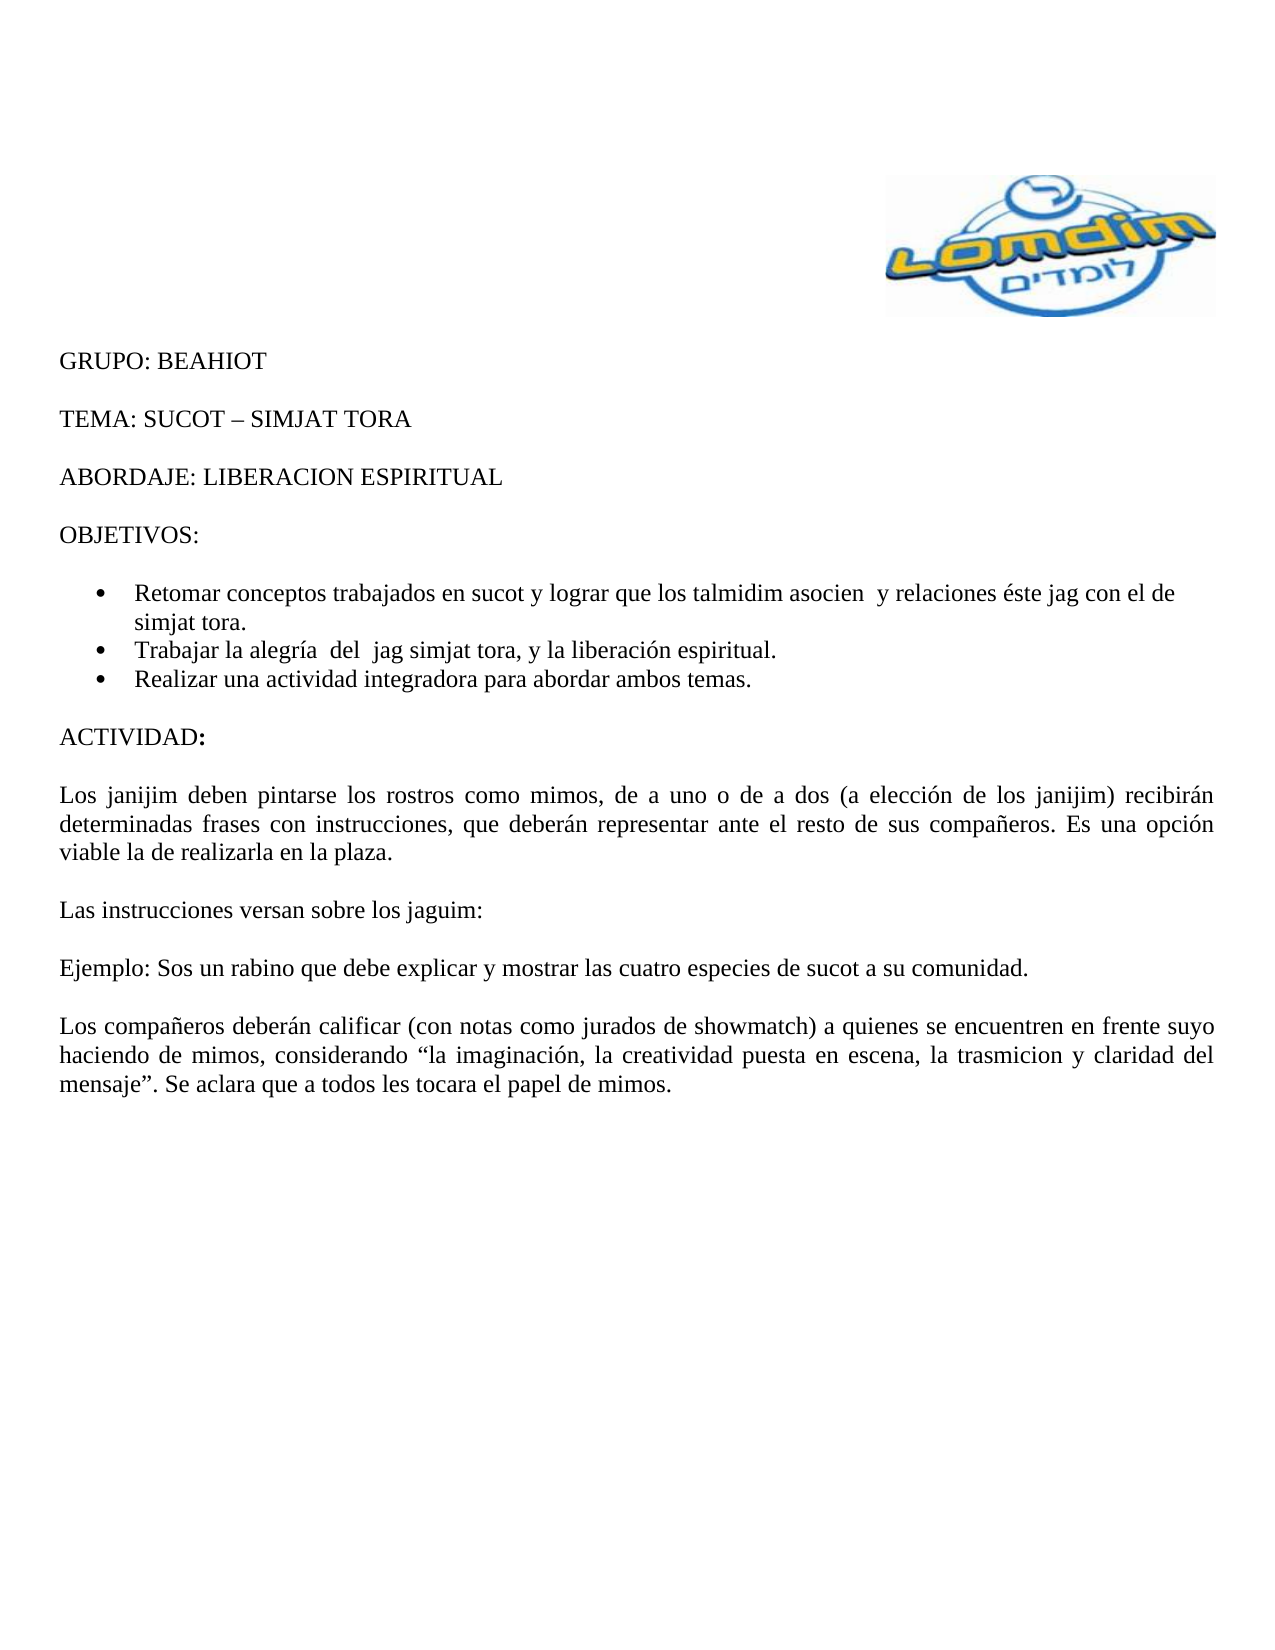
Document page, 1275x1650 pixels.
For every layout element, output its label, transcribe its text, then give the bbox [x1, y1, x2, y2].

list Realizar una actividad integradora para abordar ambos temas. [97, 722, 1216, 751]
text GRUPO: BEAHIOT [59, 346, 1216, 375]
text OBJETIVOS: [59, 520, 1216, 549]
text Los compañeros deberán calificar (con notas como jurados de showmatch) a quienes se encuentren en frente suyo haciendo de mimos, considerando “la imaginación, la creatividad puesta en escena, la trasmicion y claridad del mensaje”. Se aclara que a todos les tocara el papel de mimos. [59, 1069, 1216, 1156]
text Los janijim deben pintarse los rostros como mimos, de a uno o de a dos (a elección de los janijim) recibirán determinadas frases con instrucciones, que deberán representar ante el resto de sus compañeros. Es una opción viable la de realizarla en la plaza. [59, 838, 1216, 924]
text Ejemplo: Sos un rabino que debe explicar y mostrar las cuatro especies de sucot a su comunidad. [59, 1012, 1216, 1040]
list Trabajar la alegría del jag simjat tora, y la liberación espiritual. [97, 664, 1216, 693]
list Retomar conceptos trabajados en sucot y lograr que los talmidim asocien y relaciones éste jag con el de simjat tora. [97, 578, 1216, 635]
text TEMA: SUCOT – SIMJAT TORA [59, 404, 1216, 433]
text ABORDAJE: LIBERACION ESPIRITUAL [59, 462, 1216, 491]
picture [885, 175, 1217, 317]
text Las instrucciones versan sobre los jaguim: [59, 954, 1216, 982]
text ACTIVIDAD: [59, 780, 1216, 809]
